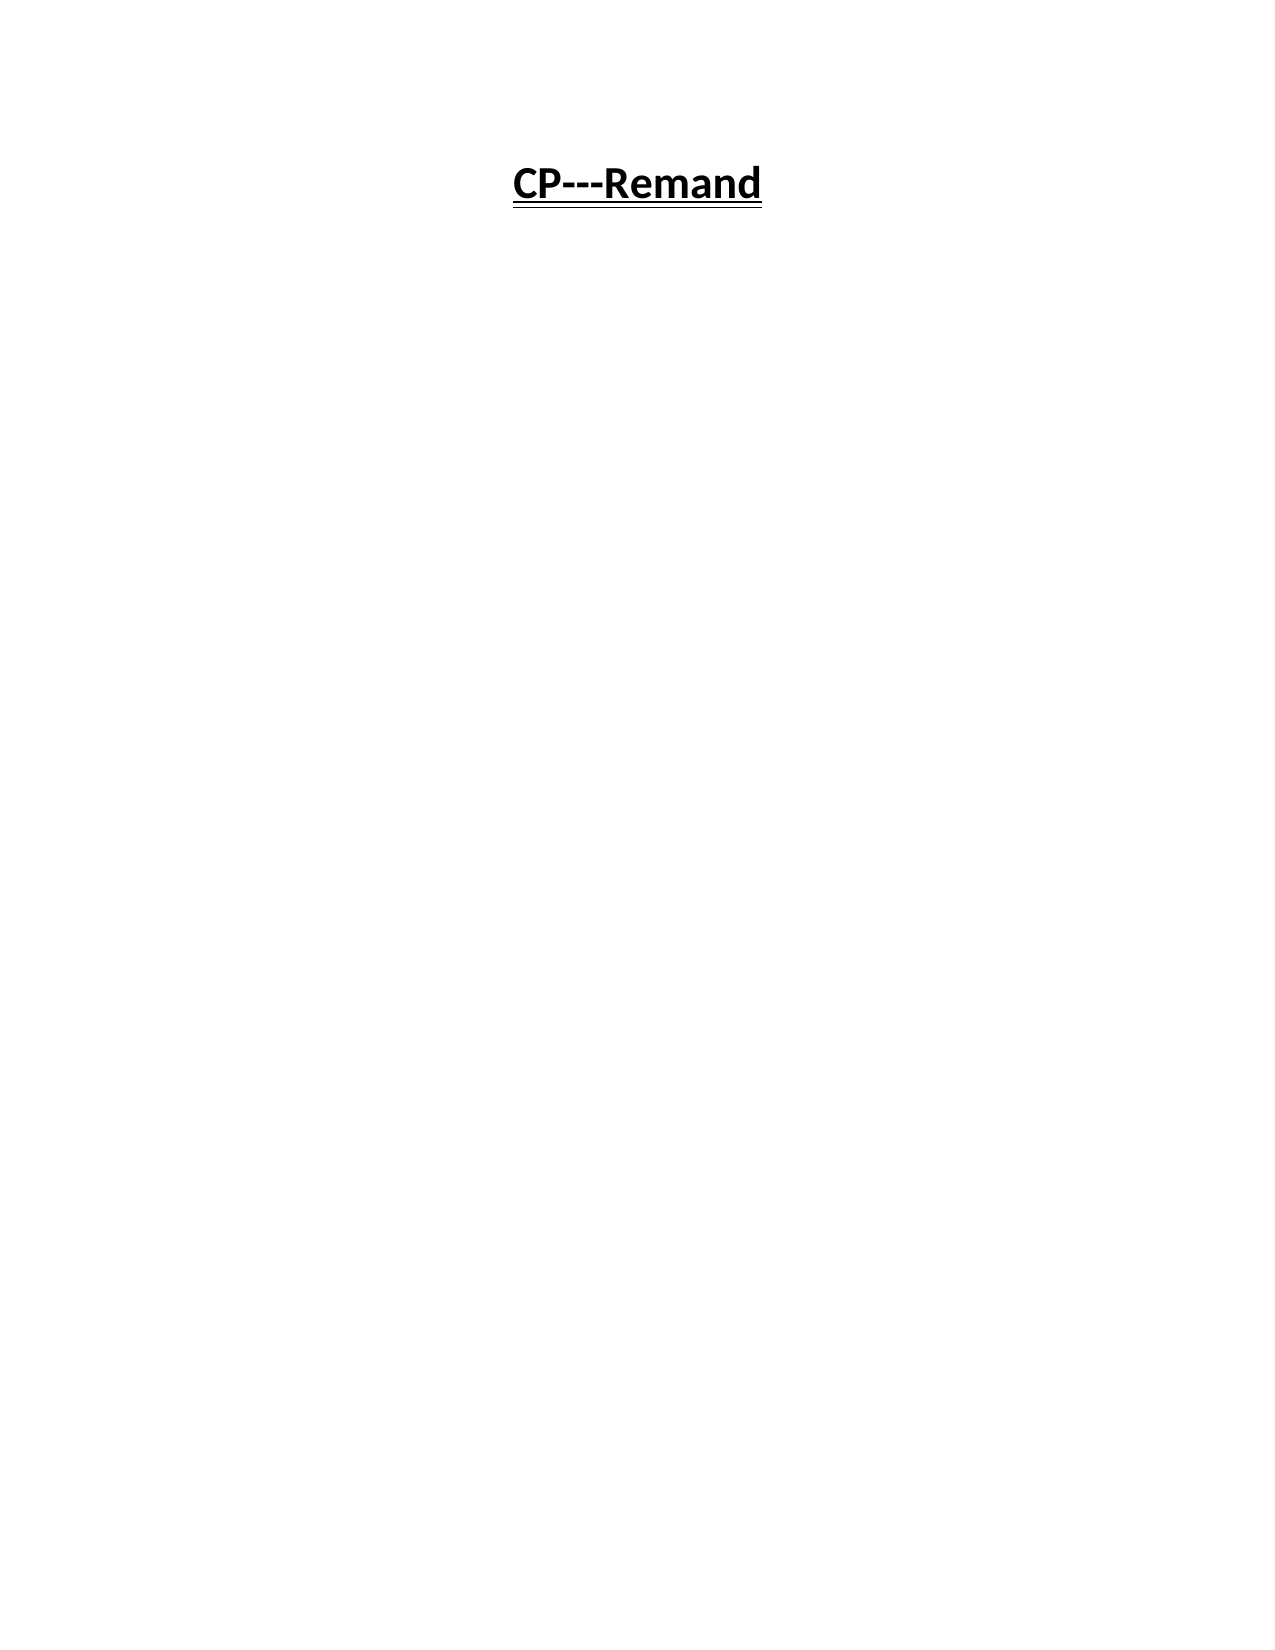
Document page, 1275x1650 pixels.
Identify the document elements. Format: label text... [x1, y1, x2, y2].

subtitle CP---Remand [150, 154, 1125, 210]
